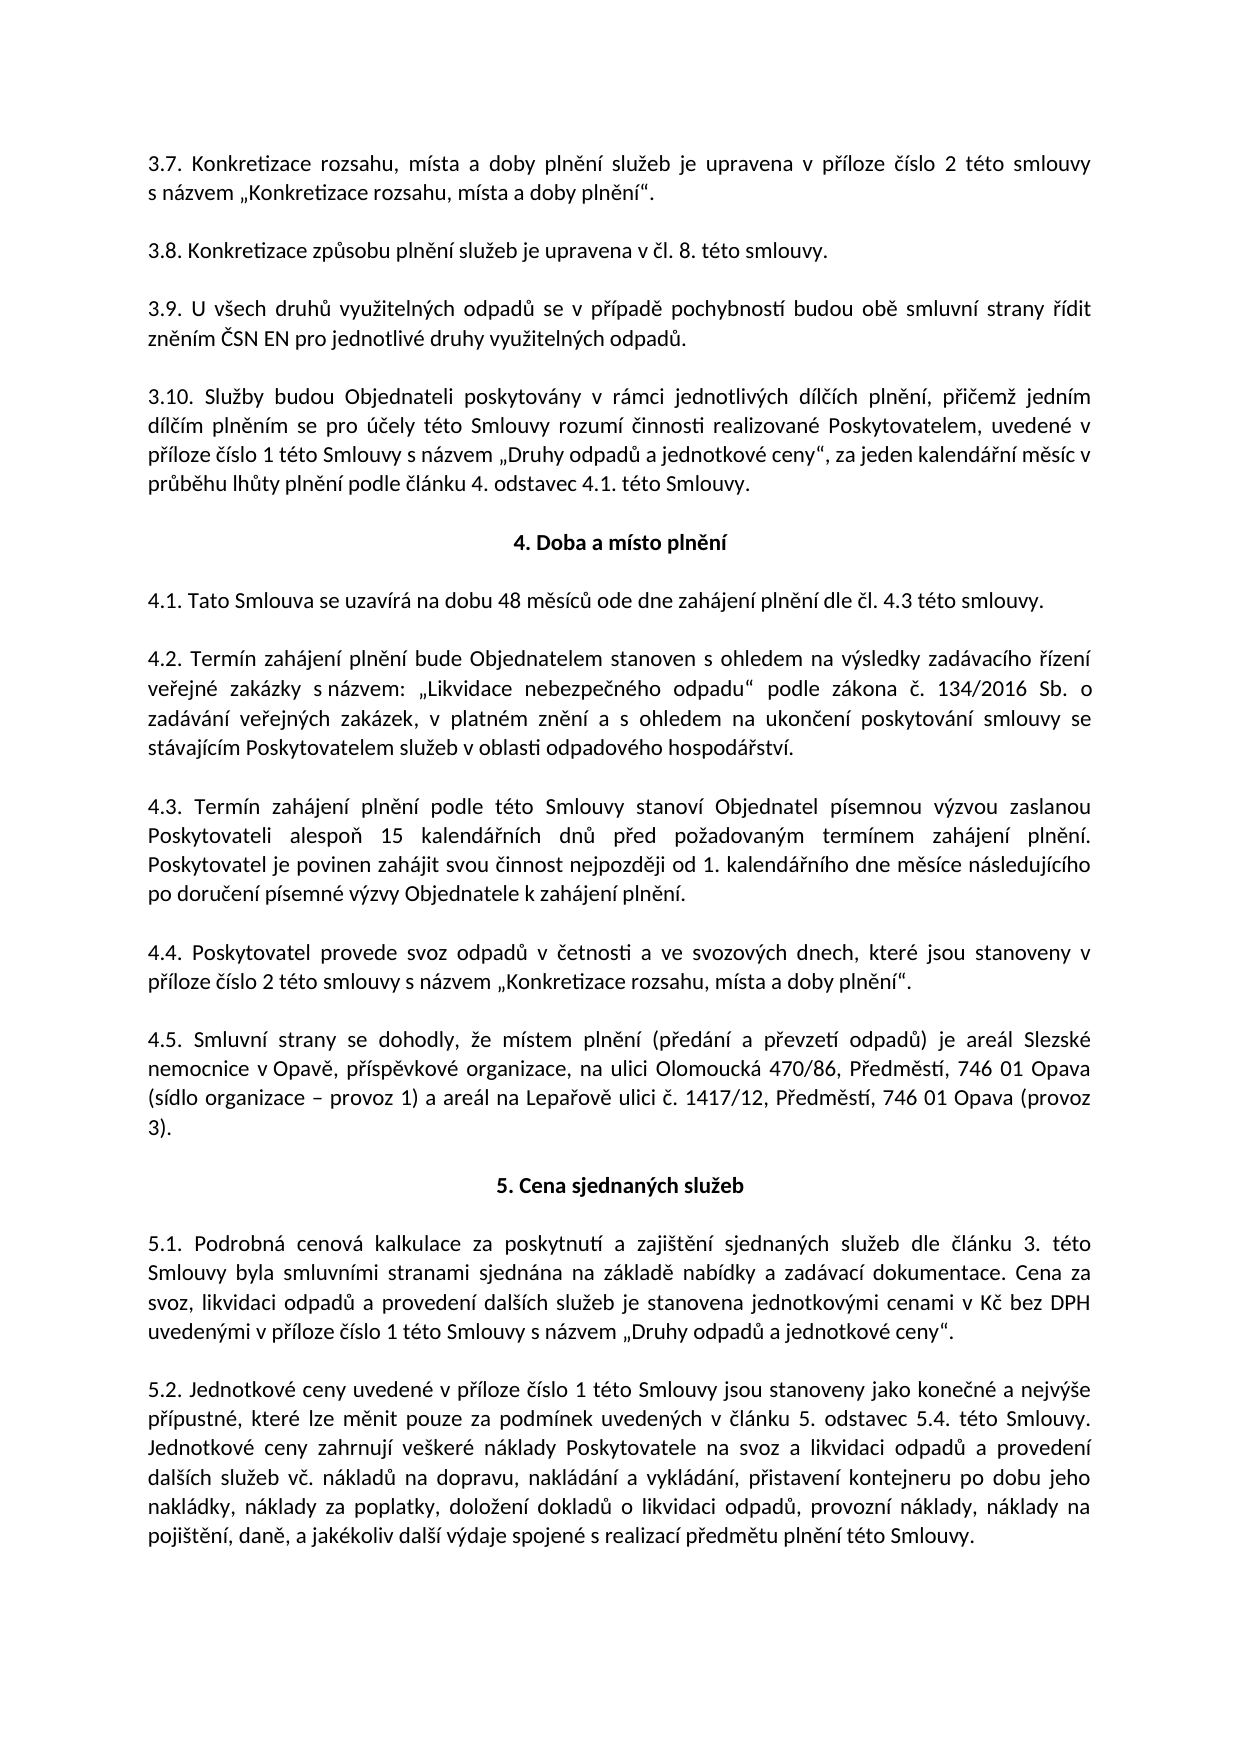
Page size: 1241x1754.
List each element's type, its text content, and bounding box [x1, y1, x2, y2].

text 4.1. Tato Smlouva se uzavírá na dobu 48 měsíců ode dne zahájení plnění dle čl. 4.3 této smlouvy. [148, 585, 1093, 614]
text 4.2. Termín zahájení plnění bude Objednatelem stanoven s ohledem na výsledky zadávacího řízení veřejné zakázky s názvem: „Likvidace nebezpečného odpadu“ podle zákona č. 134/2016 Sb. o zadávání veřejných zakázek, v platném znění a s ohledem na ukončení poskytování smlouvy se stávajícím Poskytovatelem služeb v oblasti odpadového hospodářství. [148, 643, 1093, 761]
text 3.9. U všech druhů využitelných odpadů se v případě pochybností budou obě smluvní strany řídit zněním ČSN EN pro jednotlivé druhy využitelných odpadů. [148, 293, 1093, 352]
text 4.3. Termín zahájení plnění podle této Smlouvy stanoví Objednatel písemnou výzvou zaslanou Poskytovateli alespoň 15 kalendářních dnů před požadovaným termínem zahájení plnění. Poskytovatel je povinen zahájit svou činnost nejpozději od 1. kalendářního dne měsíce následujícího po doručení písemné výzvy Objednatele k zahájení plnění. [148, 791, 1093, 907]
text 5. Cena sjednaných služeb [148, 1170, 1093, 1199]
text 4.5. Smluvní strany se dohodly, že místem plnění (předání a převzetí odpadů) je areál Slezské nemocnice v Opavě, příspěvkové organizace, na ulici Olomoucká 470/86, Předměstí, 746 01 Opava (sídlo organizace – provoz 1) a areál na Lepařově ulici č. 1417/12, Předměstí, 746 01 Opava (provoz 3). [148, 1024, 1093, 1141]
text 3.7. Konkretizace rozsahu, místa a doby plnění služeb je upravena v příloze číslo 2 této smlouvy s názvem „Konkretizace rozsahu, místa a doby plnění“. [148, 148, 1093, 206]
text 3.8. Konkretizace způsobu plnění služeb je upravena v čl. 8. této smlouvy. [148, 235, 1093, 264]
text 5.1. Podrobná cenová kalkulace za poskytnutí a zajištění sjednaných služeb dle článku 3. této Smlouvy byla smluvními stranami sjednána na základě nabídky a zadávací dokumentace. Cena za svoz, likvidaci odpadů a provedení dalších služeb je stanovena jednotkovými cenami v Kč bez DPH uvedenými v příloze číslo 1 této Smlouvy s názvem „Druhy odpadů a jednotkové ceny“. [148, 1228, 1093, 1345]
text 4.4. Poskytovatel provede svoz odpadů v četnosti a ve svozových dnech, které jsou stanoveny v příloze číslo 2 této smlouvy s názvem „Konkretizace rozsahu, místa a doby plnění“. [148, 936, 1093, 995]
text 4. Doba a místo plnění [148, 527, 1093, 556]
text 5.2. Jednotkové ceny uvedené v příloze číslo 1 této Smlouvy jsou stanoveny jako konečné a nejvýše přípustné, které lze měnit pouze za podmínek uvedených v článku 5. odstavec 5.4. této Smlouvy. Jednotkové ceny zahrnují veškeré náklady Poskytovatele na svoz a likvidaci odpadů a provedení dalších služeb vč. nákladů na dopravu, nakládání a vykládání, přistavení kontejneru po dobu jeho nakládky, náklady za poplatky, doložení dokladů o likvidaci odpadů, provozní náklady, náklady na pojištění, daně, a jakékoliv další výdaje spojené s realizací předmětu plnění této Smlouvy. [148, 1374, 1093, 1549]
text 3.10. Služby budou Objednateli poskytovány v rámci jednotlivých dílčích plnění, přičemž jedním dílčím plněním se pro účely této Smlouvy rozumí činnosti realizované Poskytovatelem, uvedené v příloze číslo 1 této Smlouvy s názvem „Druhy odpadů a jednotkové ceny“, za jeden kalendářní měsíc v průběhu lhůty plnění podle článku 4. odstavec 4.1. této Smlouvy. [148, 381, 1093, 498]
